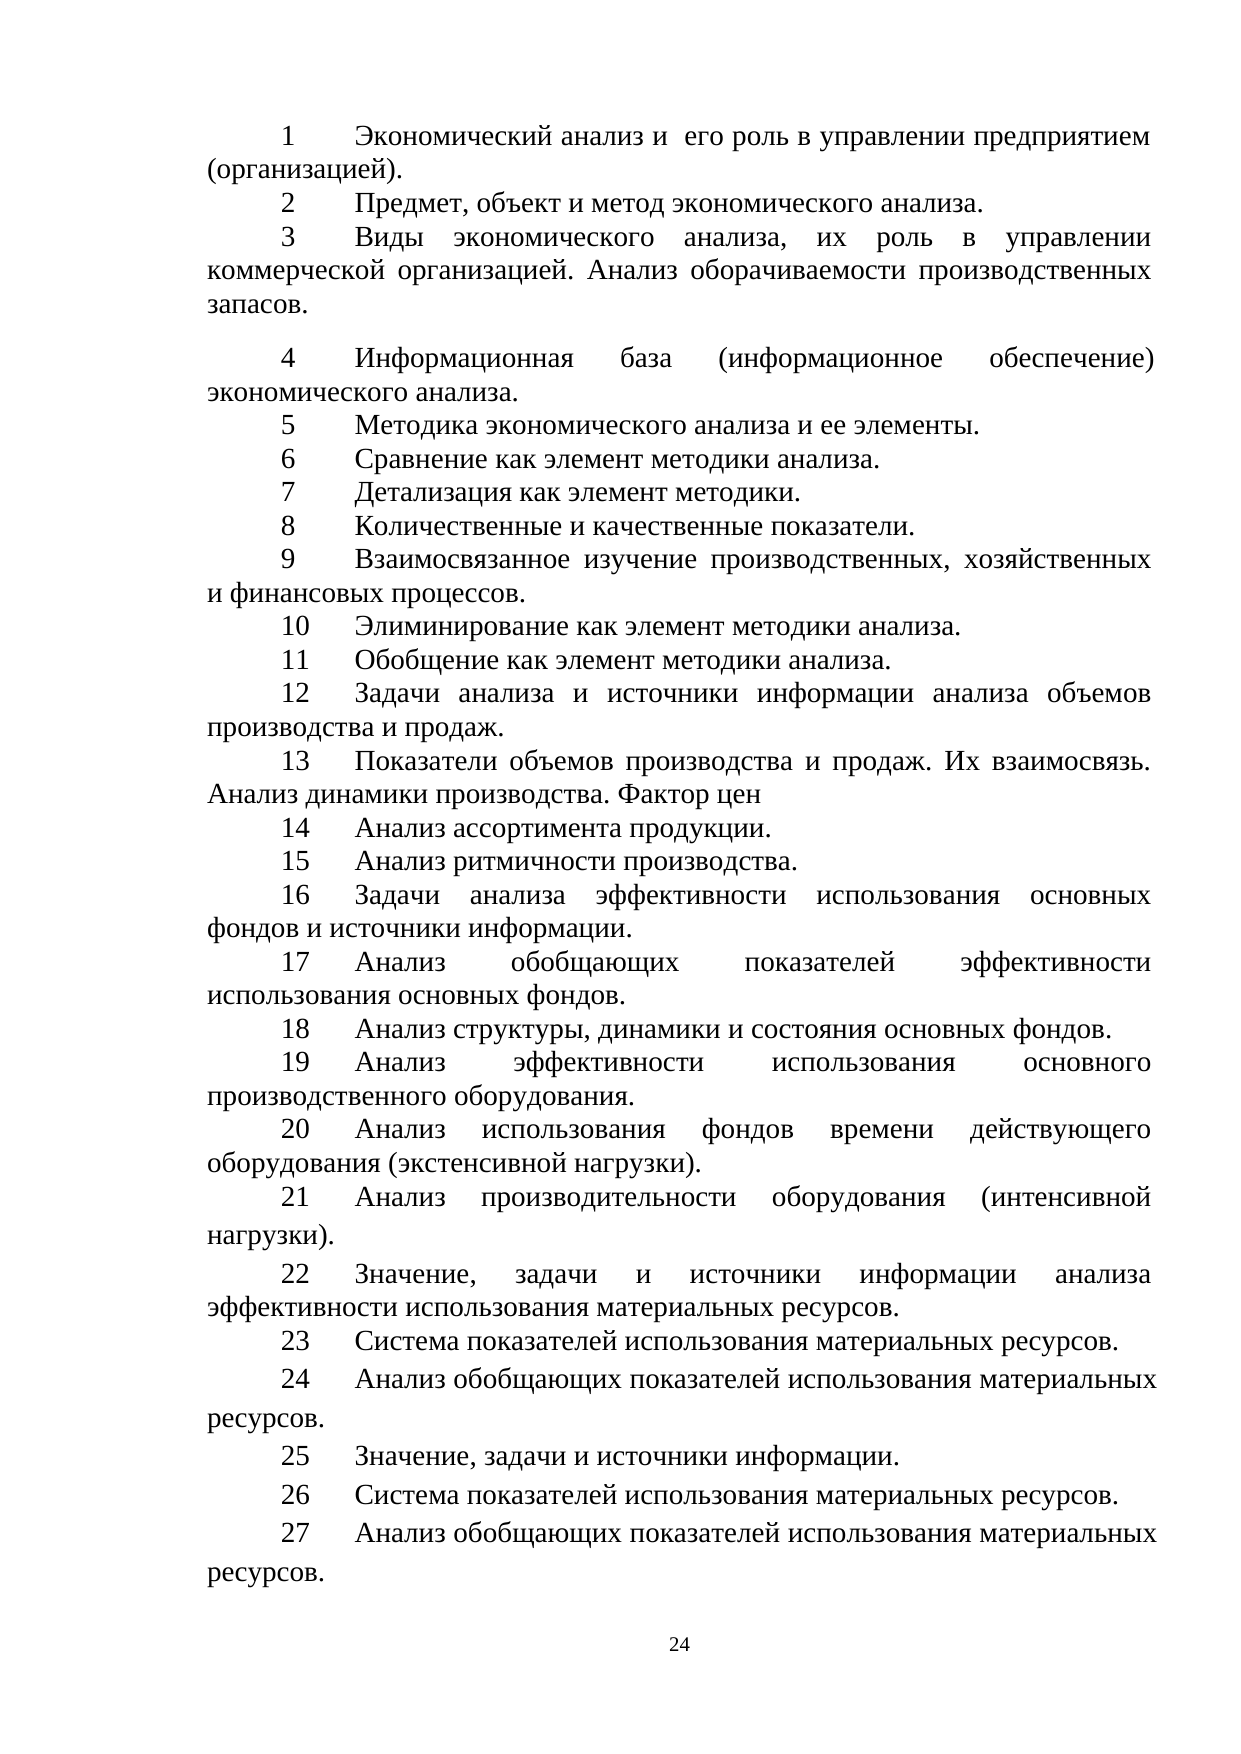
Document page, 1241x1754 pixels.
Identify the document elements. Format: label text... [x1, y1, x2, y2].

list Экономический анализ и его роль в управлении предприятием (организацией). [207, 118, 1152, 185]
list Детализация как элемент методики. [207, 474, 1152, 508]
list Виды экономического анализа, их роль в управлении коммерческой организацией. Анализ оборачиваемости производственных запасов. [207, 219, 1152, 319]
list Задачи анализа эффективности использования основных фондов и источники информации. [207, 877, 1152, 944]
list Значение, задачи и источники информации. [207, 1438, 1158, 1472]
list Анализ структуры, динамики и состояния основных фондов. [207, 1011, 1152, 1044]
list Элиминирование как элемент методики анализа. [207, 608, 1152, 642]
list Анализ ритмичности производства. [207, 843, 1152, 877]
list Анализ производительности оборудования (интенсивной нагрузки). [207, 1179, 1152, 1251]
list Сравнение как элемент методики анализа. [207, 441, 1152, 474]
list Количественные и качественные показатели. [207, 508, 1152, 541]
list Взаимосвязанное изучение производственных, хозяйственных и финансовых процессов. [207, 541, 1152, 608]
list Показатели объемов производства и продаж. Их взаимосвязь. Анализ динамики производства. Фактор цен [207, 743, 1152, 810]
list Анализ обобщающих показателей использования материальных ресурсов. [207, 1516, 1158, 1588]
list Система показателей использования материальных ресурсов. [207, 1323, 1158, 1356]
list Анализ ассортимента продукции. [207, 810, 1152, 843]
list Анализ обобщающих показателей эффективности использования основных фондов. [207, 944, 1152, 1011]
list Методика экономического анализа и ее элементы. [207, 407, 1152, 441]
list Предмет, объект и метод экономического анализа. [207, 185, 1152, 219]
list Анализ эффективности использования основного производственного оборудования. [207, 1044, 1152, 1112]
list Задачи анализа и источники информации анализа объемов производства и продаж. [207, 676, 1152, 743]
list Анализ использования фондов времени действующего оборудования (экстенсивной нагрузки). [207, 1112, 1152, 1179]
list Анализ обобщающих показателей использования материальных ресурсов. [207, 1361, 1158, 1433]
list Обобщение как элемент методики анализа. [207, 642, 1152, 676]
list Информационная база (информационное обеспечение) экономического анализа. [207, 340, 1155, 407]
list Система показателей использования материальных ресурсов. [207, 1477, 1158, 1511]
list Значение, задачи и источники информации анализа эффективности использования материальных ресурсов. [207, 1256, 1152, 1323]
